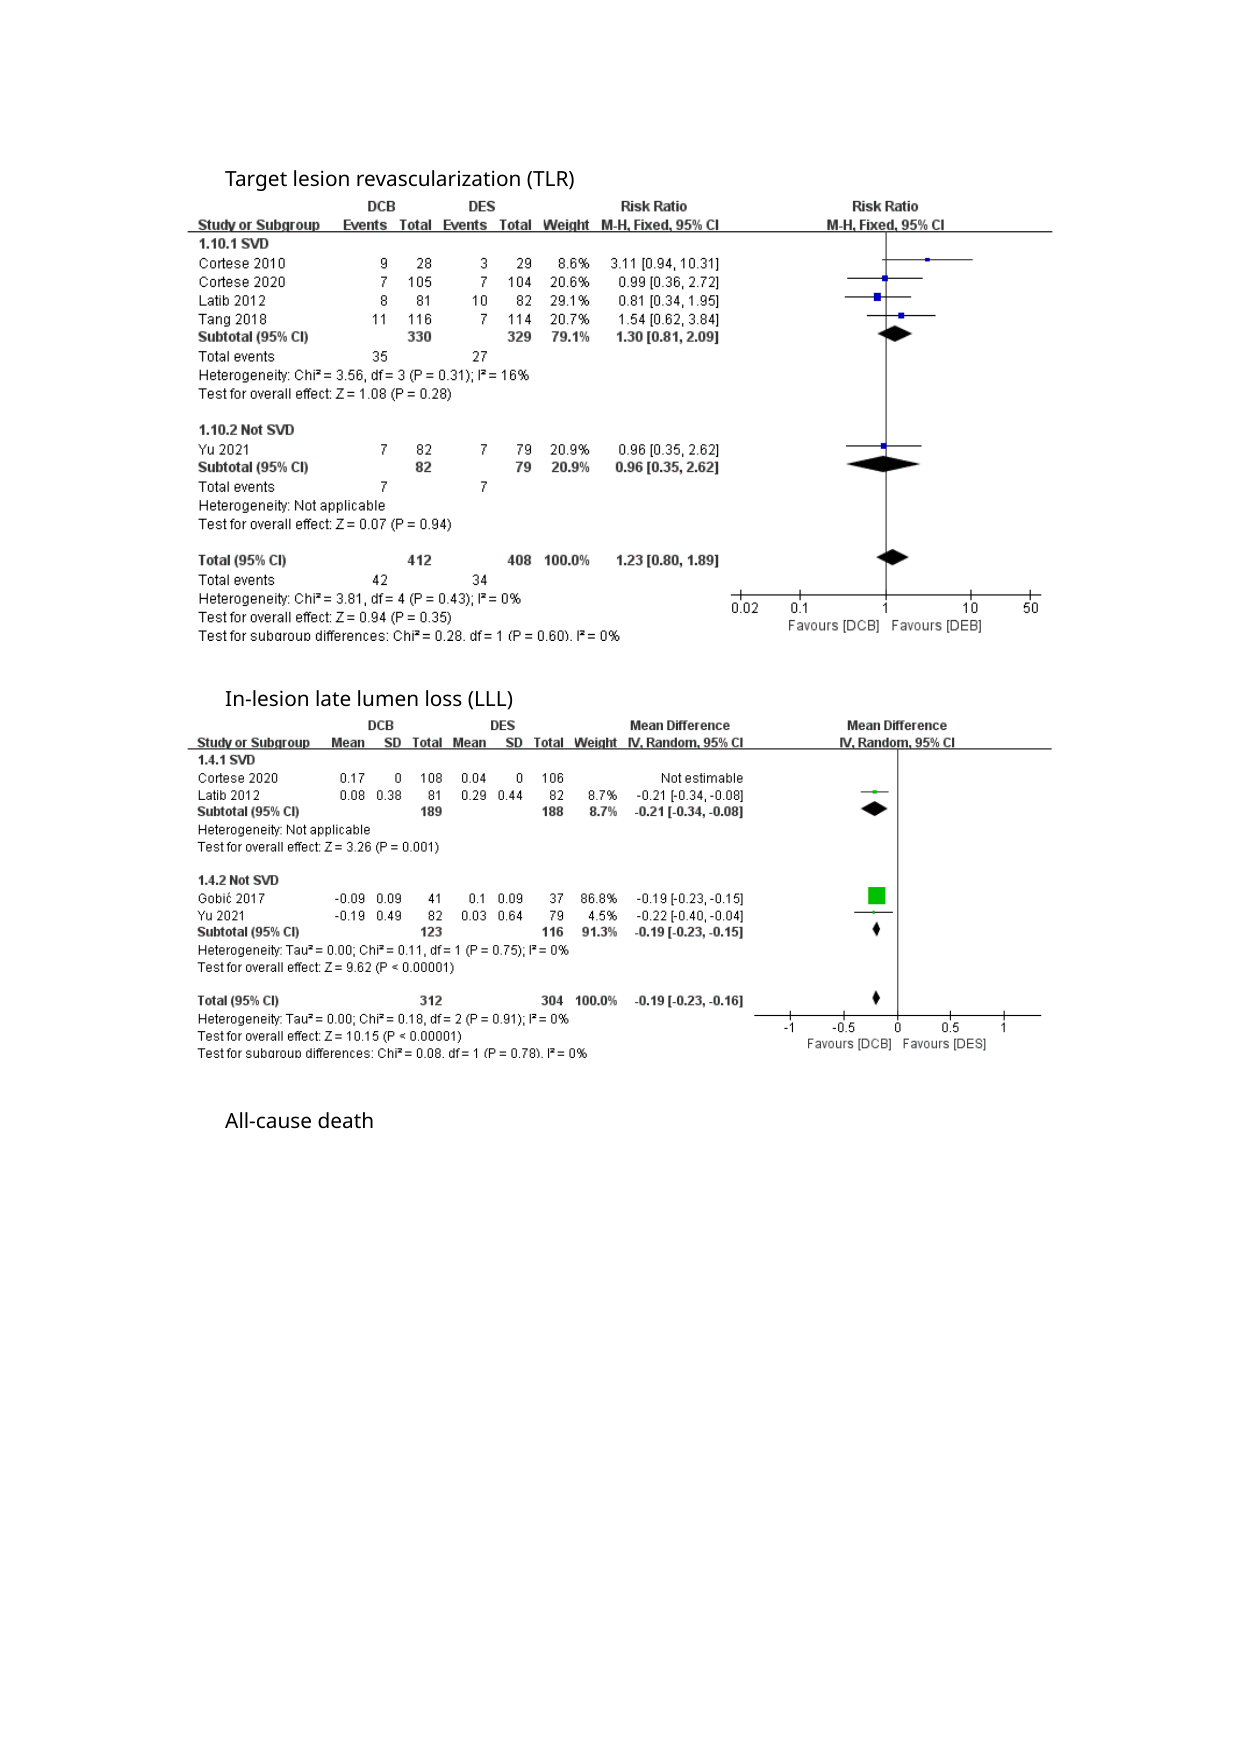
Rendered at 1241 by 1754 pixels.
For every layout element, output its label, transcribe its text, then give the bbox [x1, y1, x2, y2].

list In-lesion late lumen loss (LLL) [225, 682, 1053, 714]
list All-cause death [225, 1104, 1053, 1137]
picture [187, 714, 1052, 1058]
picture [187, 194, 1053, 641]
list Target lesion revascularization (TLR) [225, 162, 1053, 194]
